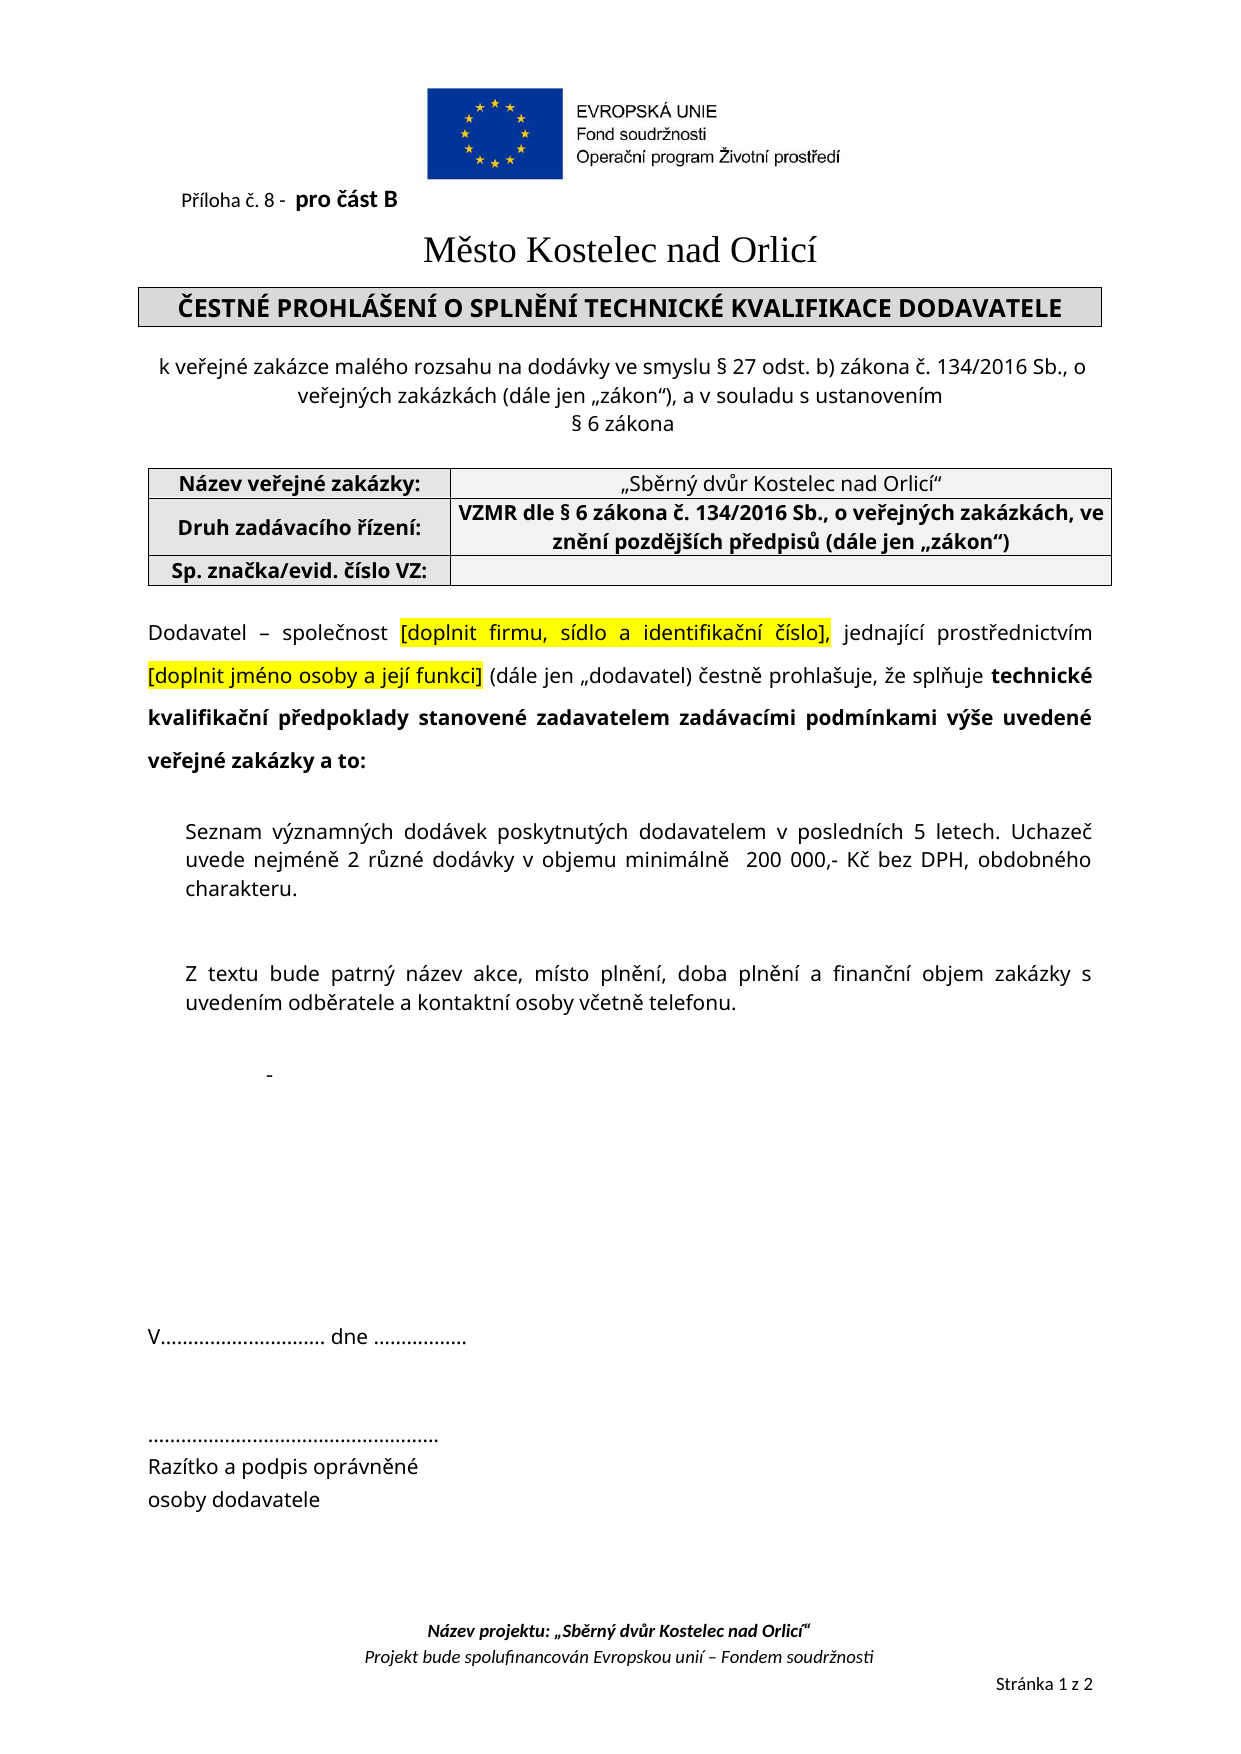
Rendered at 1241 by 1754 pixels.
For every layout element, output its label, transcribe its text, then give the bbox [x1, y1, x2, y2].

table_header „Sběrný dvůr Kostelec nad Orlicí“ [451, 469, 1111, 497]
table_header Název veřejné zakázky: [149, 469, 450, 497]
text osoby dodavatele [148, 1485, 1093, 1513]
text k veřejné zakázce malého rozsahu na dodávky ve smyslu § 27 odst. b) zákona č. 134/2016 Sb., o veřejných zakázkách (dále jen „zákon“), a v souladu s ustanovením [148, 352, 1093, 409]
text Dodavatel – společnost [doplnit firmu, sídlo a identifikační číslo], jednající prostřednictvím [doplnit jméno osoby a její funkci] (dále jen „dodavatel) čestně prohlašuje, že splňuje technické kvalifikační předpoklady stanovené zadavatelem zadávacími podmínkami výše uvedené veřejné zakázky a to: [148, 618, 1093, 774]
subtitle Čestné prohlášení o splnění technické KVALIFIKACE DODAVATELE [139, 288, 1101, 326]
table_cell Sp. značka/evid. číslo VZ: [149, 556, 450, 585]
table_cell VZMR dle § 6 zákona č. 134/2016 Sb., o veřejných zakázkách, ve znění pozdějších předpisů (dále jen „zákon“) [451, 499, 1111, 555]
text Seznam významných dodávek poskytnutých dodavatelem v posledních 5 letech. Uchazeč uvede nejméně 2 různé dodávky v objemu minimálně 200 000,- Kč bez DPH, obdobného charakteru. [185, 817, 1093, 902]
text V……………..…………. dne ………..…… [148, 1322, 1093, 1350]
table_cell Druh zadávacího řízení: [149, 499, 450, 555]
text Z textu bude patrný název akce, místo plnění, doba plnění a finanční objem zakázky s uvedením odběratele a kontaktní osoby včetně telefonu. [185, 959, 1093, 1016]
text § 6 zákona [148, 409, 1093, 438]
text ………………..…………………………… [148, 1420, 1093, 1448]
table_cell [451, 556, 1111, 585]
text Razítko a podpis oprávněné [148, 1452, 1093, 1481]
